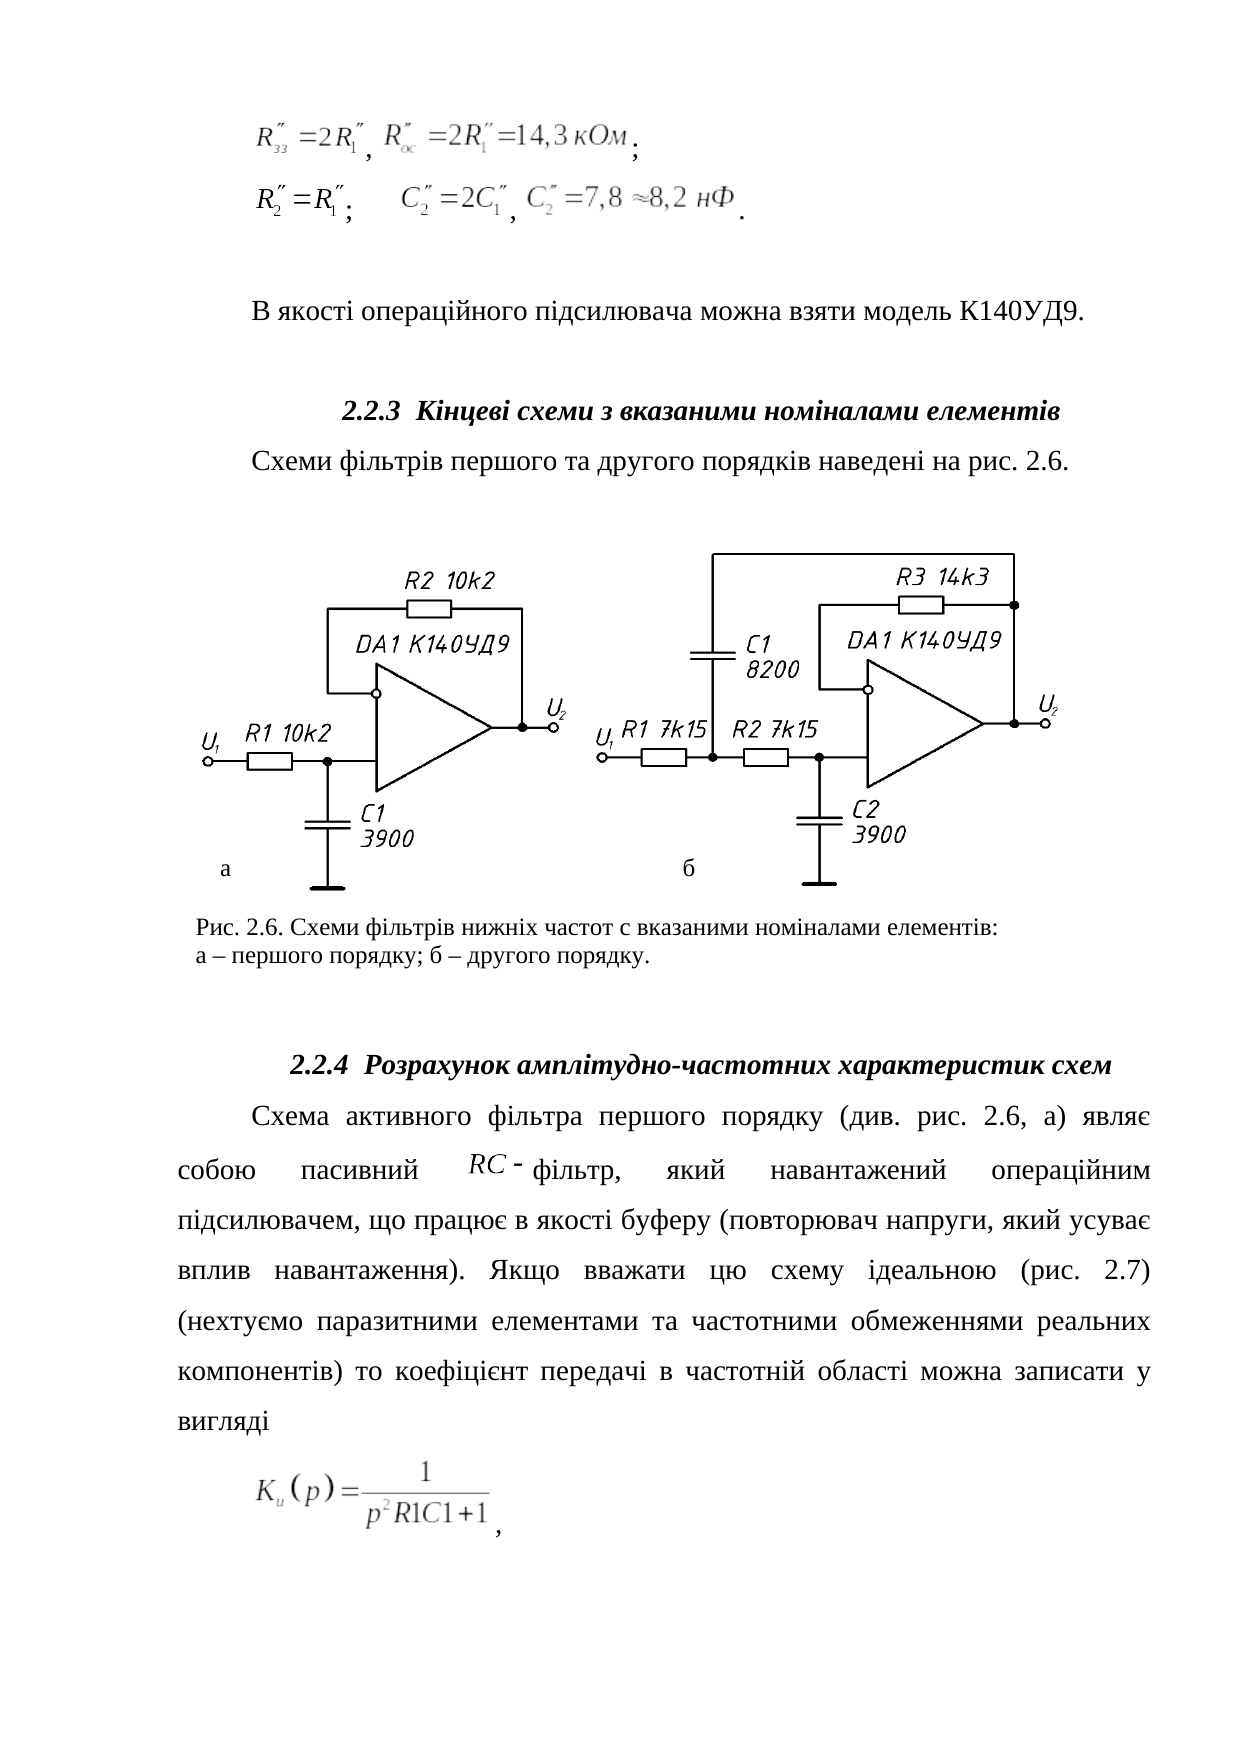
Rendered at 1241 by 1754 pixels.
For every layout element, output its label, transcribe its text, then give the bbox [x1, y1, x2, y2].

text Схеми фільтрів першого та другого порядків наведені на рис. 2.6. [177, 443, 1152, 477]
picture [181, 537, 1075, 905]
text ; , . [177, 180, 1152, 226]
text В якості операційного підсилювача можна взяти модель К140УД9. [177, 293, 1152, 326]
text Схема активного фільтра першого порядку (див. рис. 2.6, а) являє собою пасивний фільтр, який навантажений операційним підсилювачем, що працює в якості буферу (повторювач напруги, який усуває вплив навантаження). Якщо вважати цю схему ідеальною (рис. 2.7) (нехтуємо паразитними елементами та частотними обмеженнями реальних компонентів) то коефіцієнт передачі в частотній області можна записати у вигляді [177, 1098, 1152, 1437]
text , ; [177, 118, 1152, 163]
text , [177, 1454, 1152, 1540]
text 2.2.3 Кінцеві схеми з вказаними номіналами елементів [177, 393, 1152, 427]
text 2.2.4 Розрахунок амплітудно-частотних характеристик схем [177, 1047, 1152, 1081]
